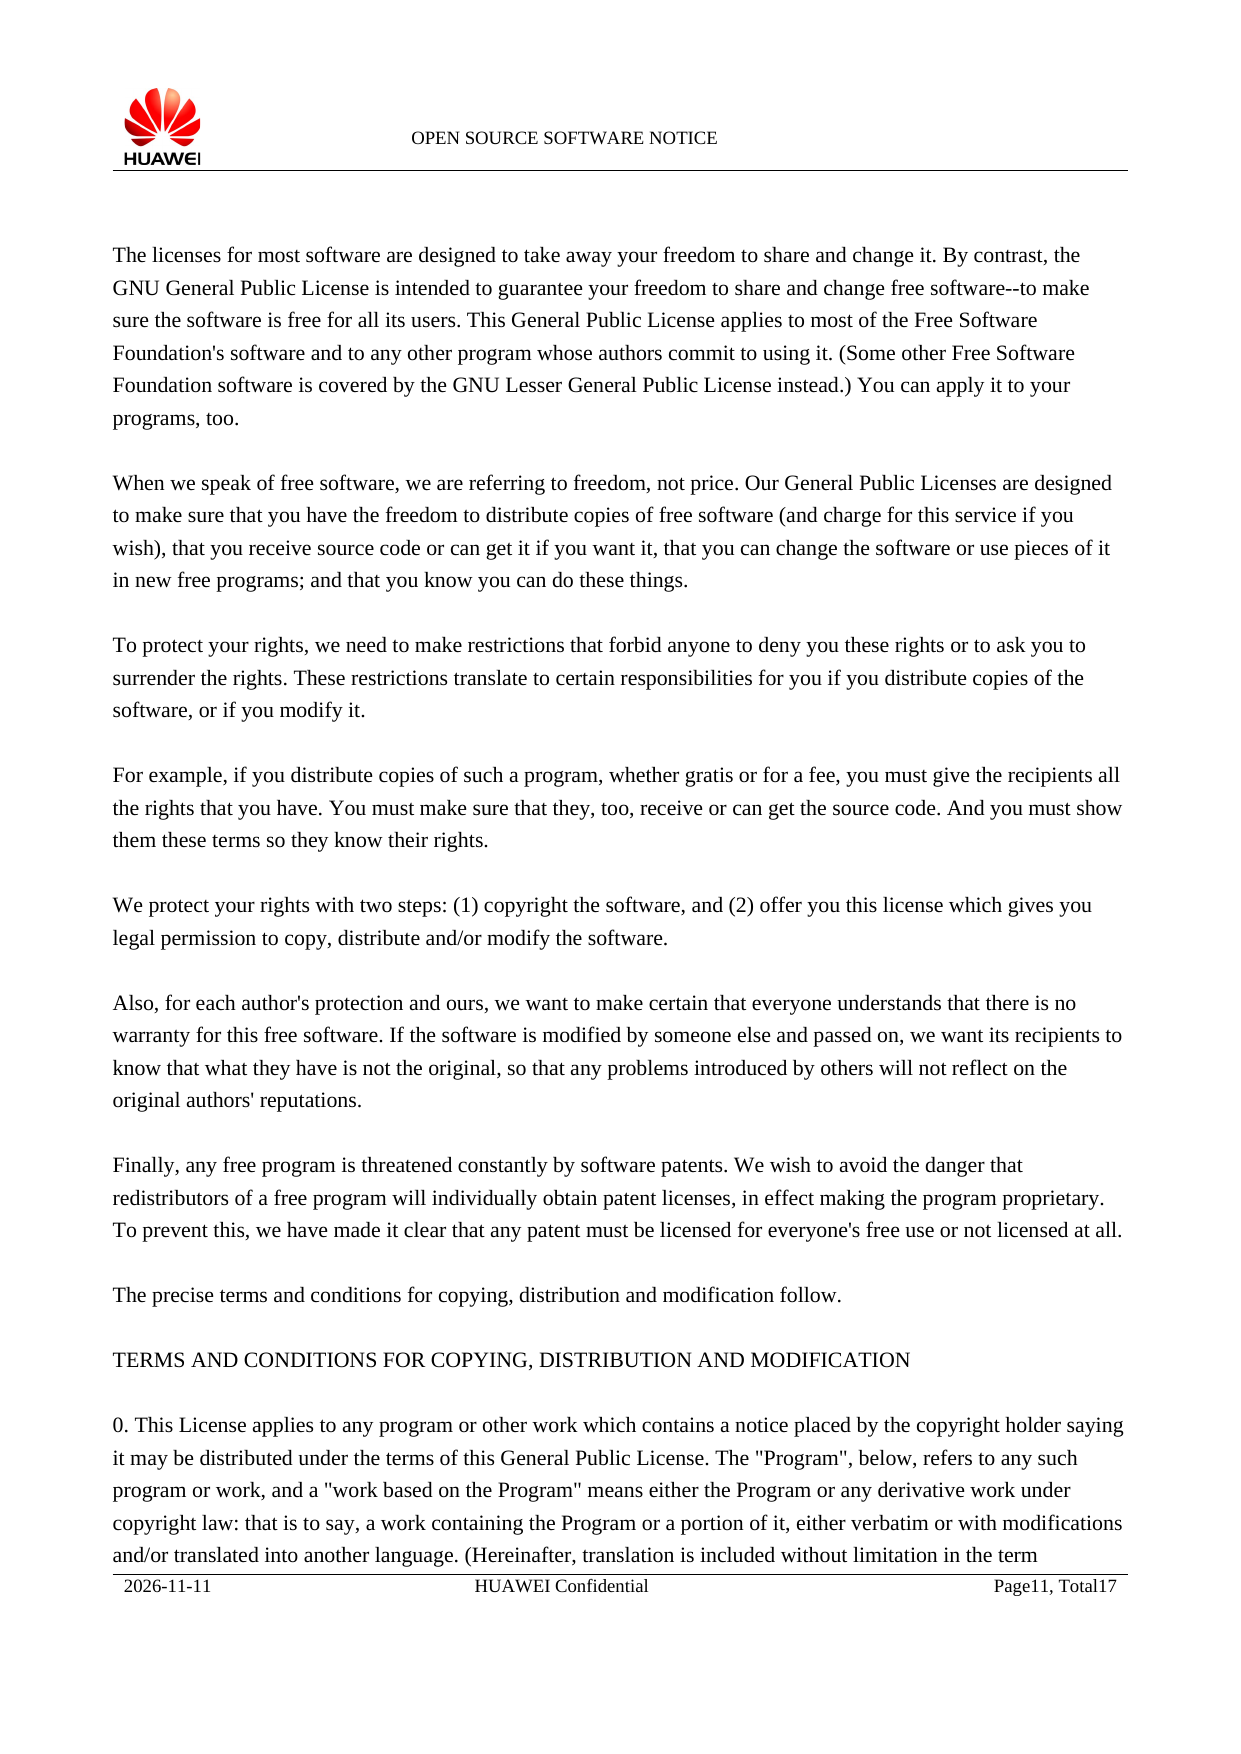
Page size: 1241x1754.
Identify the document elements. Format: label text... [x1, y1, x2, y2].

picture [124, 88, 201, 165]
